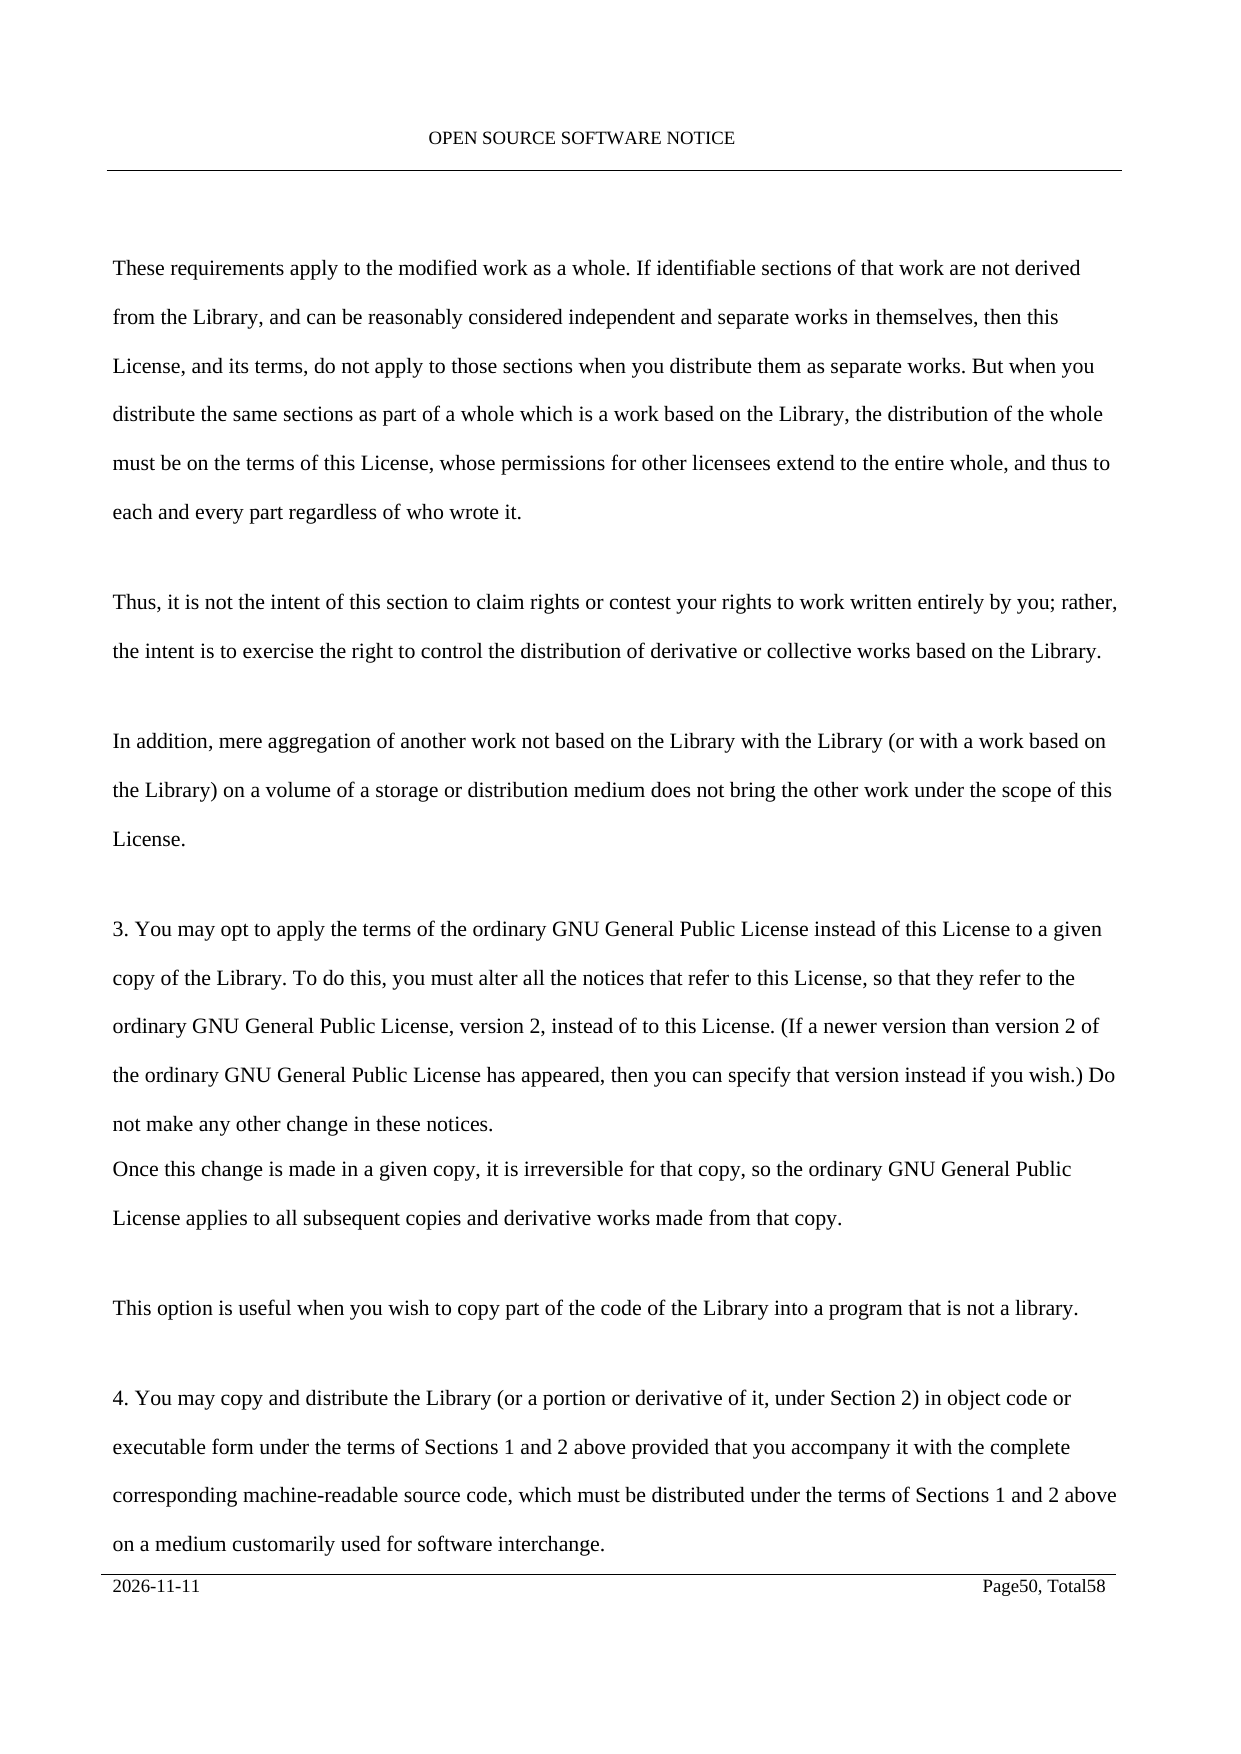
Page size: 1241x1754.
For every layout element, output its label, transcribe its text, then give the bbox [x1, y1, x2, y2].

text In addition, mere aggregation of another work not based on the Library with the Library (or with a work based on the Library) on a volume of a storage or distribution medium does not bring the other work under the scope of this License. [112, 724, 1128, 854]
text These requirements apply to the modified work as a whole. If identifiable sections of that work are not derived from the Library, and can be reasonably considered independent and separate works in themselves, then this License, and its terms, do not apply to those sections when you distribute them as separate works. But when you distribute the same sections as part of a whole which is a work based on the Library, the distribution of the whole must be on the terms of this License, whose permissions for other licensees extend to the entire whole, and thus to each and every part regardless of who wrote it. [112, 251, 1128, 528]
text This option is useful when you wish to copy part of the code of the Library into a program that is not a library. [112, 1291, 1128, 1324]
text Once this change is made in a given copy, it is irreversible for that copy, so the ordinary GNU General Public License applies to all subsequent copies and derivative works made from that copy. [112, 1152, 1128, 1233]
text Thus, it is not the intent of this section to claim rights or contest your rights to work written entirely by you; rather, the intent is to exercise the right to control the distribution of derivative or collective works based on the Library. [112, 585, 1128, 667]
text 3. You may opt to apply the terms of the ordinary GNU General Public License instead of this License to a given copy of the Library. To do this, you must alter all the notices that refer to this License, so that they refer to the ordinary GNU General Public License, version 2, instead of to this License. (If a newer version than version 2 of the ordinary GNU General Public License has appeared, then you can specify that version instead if you wish.) Do not make any other change in these notices. [112, 912, 1128, 1139]
text 4. You may copy and distribute the Library (or a portion or derivative of it, under Section 2) in object code or executable form under the terms of Sections 1 and 2 above provided that you accompany it with the complete corresponding machine-readable source code, which must be distributed under the terms of Sections 1 and 2 above on a medium customarily used for software interchange. [112, 1381, 1128, 1560]
